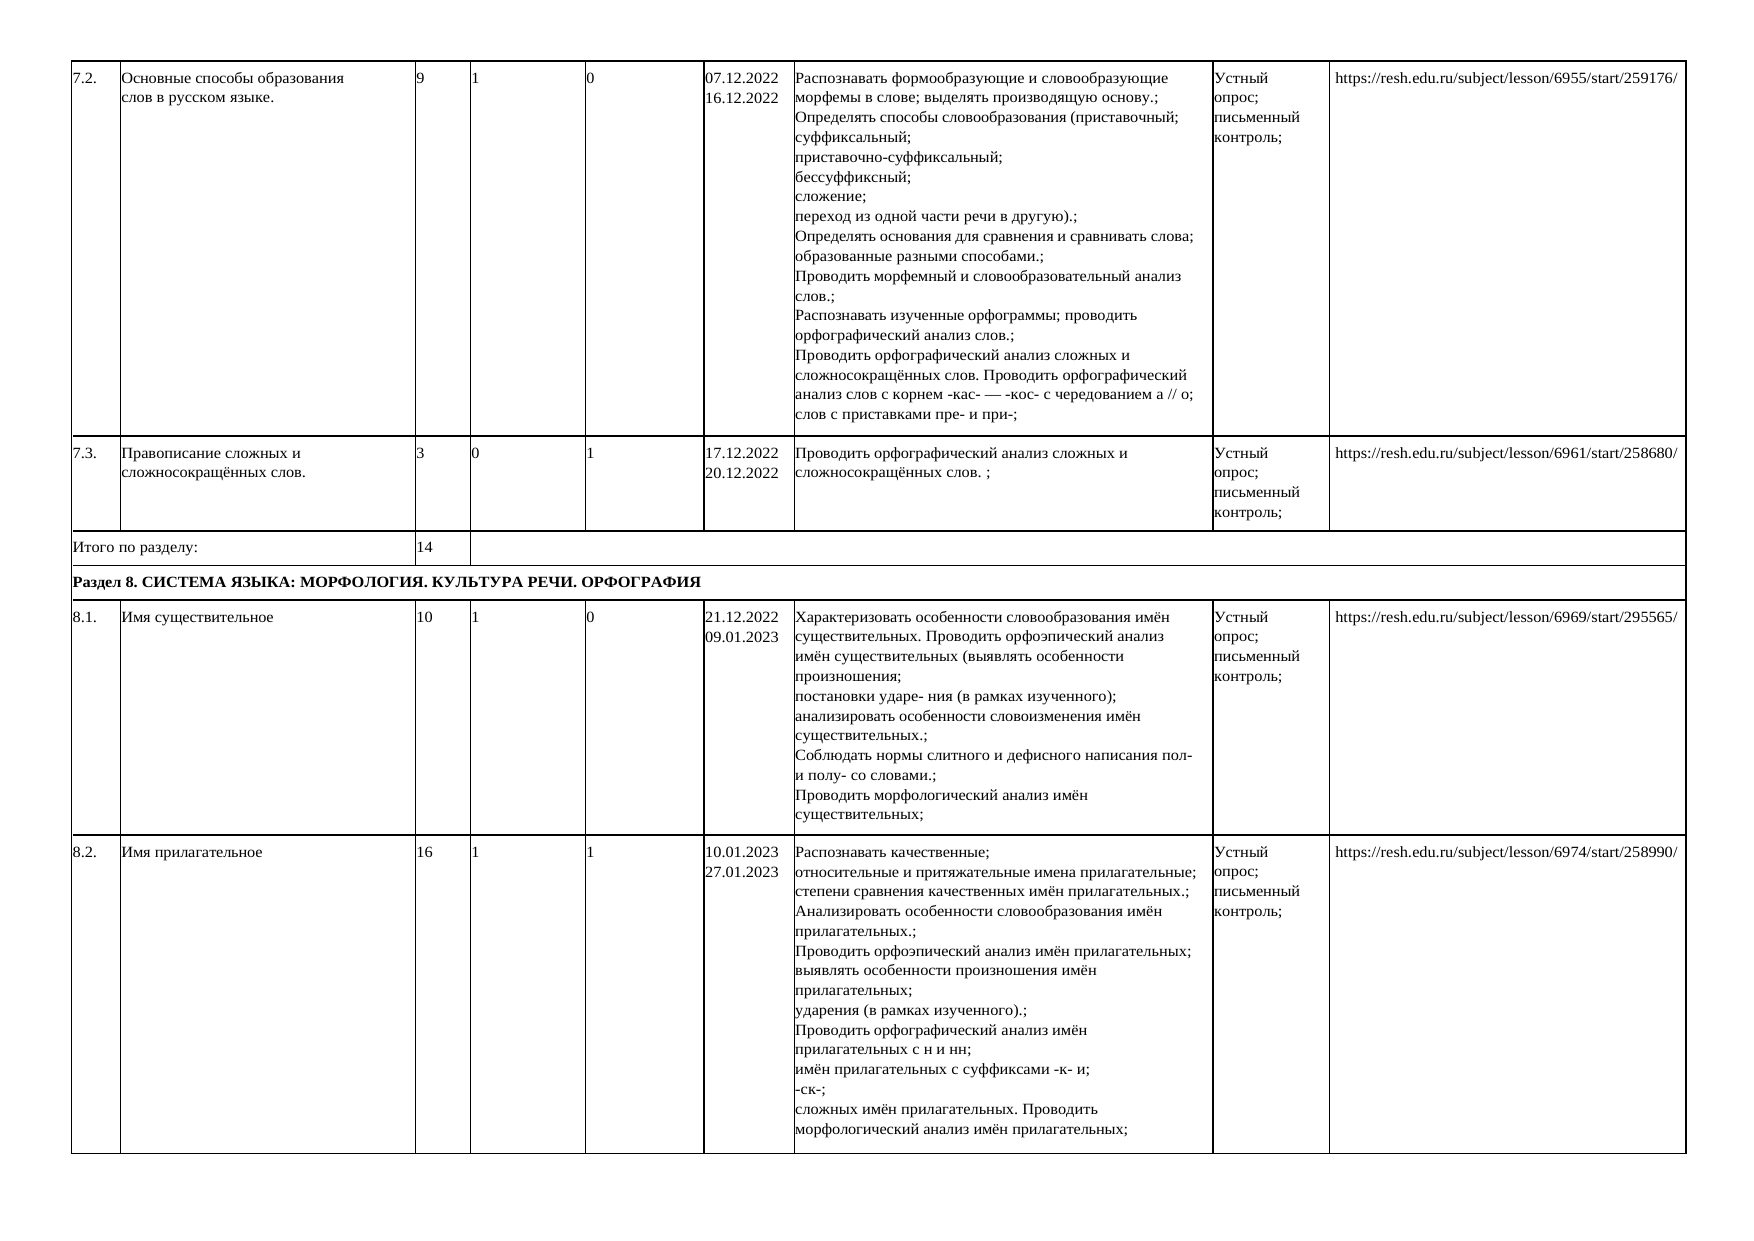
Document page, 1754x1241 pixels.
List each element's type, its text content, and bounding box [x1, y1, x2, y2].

table_cell 21.12.2022 09.01.2023 [705, 601, 794, 834]
table_cell 1 [471, 836, 585, 1153]
table_cell 0 [471, 437, 585, 530]
table_header 0 [586, 62, 703, 435]
table_header 1 [471, 62, 585, 435]
table_cell Проводить орфографический анализ сложных и сложносокращённых слов. ; [795, 437, 1212, 530]
table_header Устный опрос; письменный контроль; [1214, 62, 1329, 435]
table_cell Устный опрос; письменный контроль; [1214, 601, 1329, 834]
table_cell Устный опрос; письменный контроль; [1214, 437, 1329, 530]
table_cell 1 [471, 601, 585, 834]
table_header Основные способы образования слов в русском языке. [121, 62, 415, 435]
table_header 07.12.2022 16.12.2022 [705, 62, 794, 435]
table_cell 7.3. [72, 436, 120, 530]
table_cell 10 [416, 601, 470, 834]
table_cell https://resh.edu.ru/subject/lesson/6974/start/258990/ [1330, 836, 1685, 1153]
table_cell https://resh.edu.ru/subject/lesson/6961/start/258680/ [1330, 437, 1685, 530]
table_cell 8.2. [72, 835, 120, 1153]
table_header 9 [416, 62, 470, 435]
table_cell Характеризовать особенности словообразования имён существительных. Проводить орфоэпический анализ имён существительных (выявлять особенности произношения; постановки ударе- ния (в рамках изученного); анализировать особенности словоизменения имён существительных.; Соблюдать нормы слитного и дефисного написания пол- и полу- со словами.; Проводить морфологический анализ имён существительных; [795, 601, 1212, 834]
table_cell 1 [586, 836, 703, 1153]
table_cell Раздел 8. СИСТЕМА ЯЗЫКА: МОРФОЛОГИЯ. КУЛЬТУРА РЕЧИ. ОРФОГРАФИЯ [72, 566, 1685, 599]
table_header Распознавать формообразующие и словообразующие морфемы в слове; выделять производящую основу.; Определять способы словообразования (приставочный; суффиксальный; приставочно-суффиксальный; бессуффиксный; сложение; переход из одной части речи в другую).; Определять основания для сравнения и сравнивать слова; образованные разными способами.; Проводить морфемный и словообразовательный анализ слов.; Распознавать изученные орфограммы; проводить орфографический анализ слов.; Проводить орфографический анализ сложных и сложносокращённых слов. Проводить орфографический анализ слов с корнем -кас- — -кос- с чередованием а // о; слов с приставками пре- и при-; [795, 62, 1212, 435]
table_cell 16 [416, 836, 470, 1153]
table_cell 1 [586, 437, 703, 530]
table_cell Правописание сложных и сложносокращённых слов. [121, 437, 415, 530]
table_cell https://resh.edu.ru/subject/lesson/6969/start/295565/ [1330, 601, 1685, 834]
table_cell Имя прилагательное [121, 836, 415, 1153]
table_cell 3 [416, 437, 470, 530]
table_cell Распознавать качественные; относительные и притяжательные имена прилагательные; степени сравнения качественных имён прилагательных.; Анализировать особенности словообразования имён прилагательных.; Проводить орфоэпический анализ имён прилагательных; выявлять особенности произношения имён прилагательных; ударения (в рамках изученного).; Проводить орфографический анализ имён прилагательных с н и нн; имён прилагательных с суффиксами -к- и; -ск-; сложных имён прилагательных. Проводить морфологический анализ имён прилагательных; [795, 836, 1212, 1153]
table_cell 0 [586, 601, 703, 834]
table_cell 14 [416, 532, 470, 565]
table_header 7.2. [72, 62, 120, 435]
table_cell 8.1. [72, 600, 120, 834]
table_cell Имя существительное [121, 601, 415, 834]
table_cell [471, 532, 1685, 565]
table_cell Итого по разделу: [72, 531, 415, 565]
table_header https://resh.edu.ru/subject/lesson/6955/start/259176/ [1330, 62, 1685, 435]
table_cell Устный опрос; письменный контроль; [1214, 836, 1329, 1153]
table_cell 10.01.2023 27.01.2023 [705, 836, 794, 1153]
table_cell 17.12.2022 20.12.2022 [705, 437, 794, 530]
